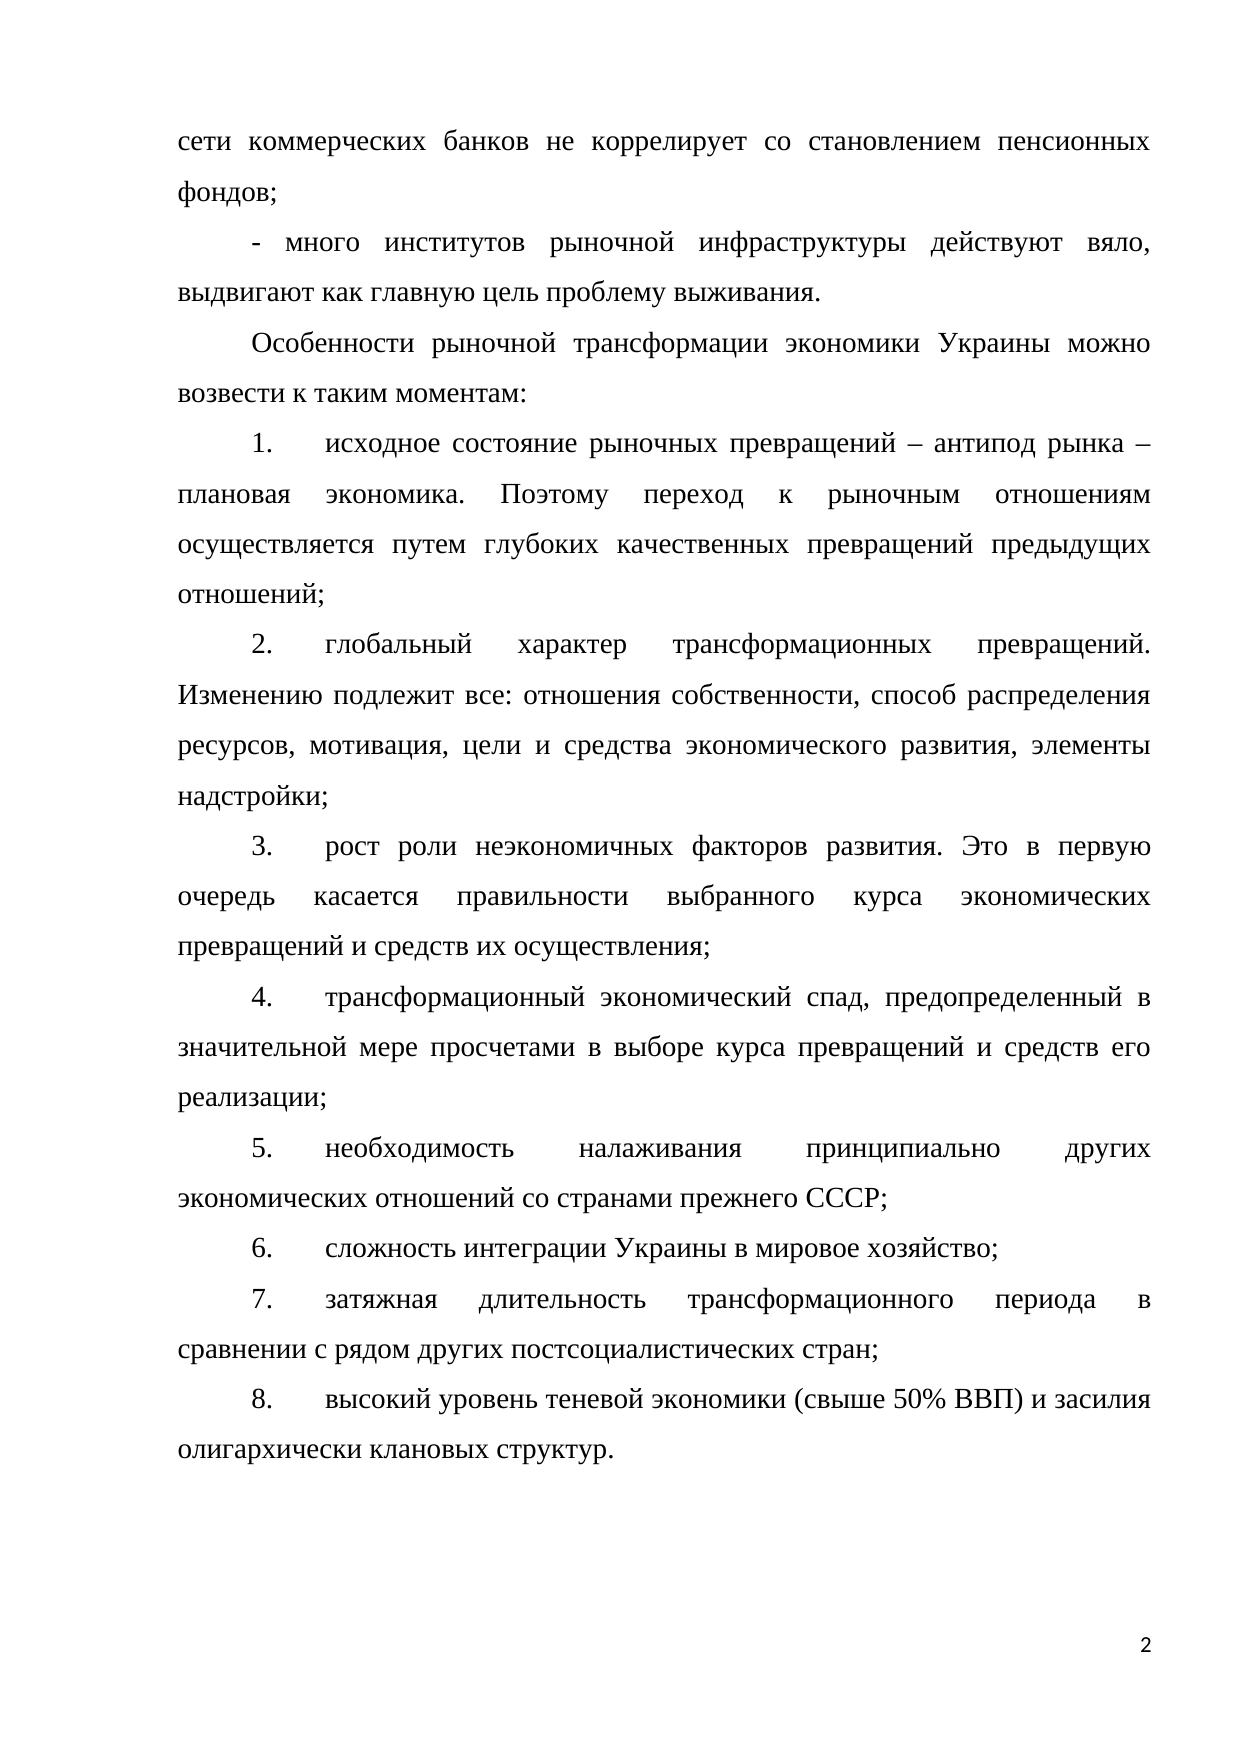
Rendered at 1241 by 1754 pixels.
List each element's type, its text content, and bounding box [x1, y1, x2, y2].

list исходное состояние рыночных превращений – антипод рынка – плановая экономика. Поэтому переход к рыночным отношениям осуществляется путем глубоких качественных превращений предыдущих отношений; [177, 425, 1152, 610]
list затяжная длительность трансформационного периода в сравнении с рядом других постсоциалистических стран; [177, 1281, 1152, 1364]
list сложность интеграции Украины в мировое хозяйство; [177, 1230, 1152, 1264]
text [177, 123, 1152, 207]
text - много институтов рыночной инфраструктуры действуют вяло, выдвигают как главную цель проблему выживания. [177, 224, 1152, 308]
list рост роли неэкономичных факторов развития. Это в первую очередь касается правильности выбранного курса экономических превращений и средств их осуществления; [177, 828, 1152, 962]
list высокий уровень теневой экономики (свыше 50% ВВП) и засилия олигархически клановых структур. [177, 1381, 1152, 1465]
list необходимость налаживания принципиально других экономических отношений со странами прежнего СССР; [177, 1130, 1152, 1214]
list глобальный характер трансформационных превращений. Изменению подлежит все: отношения собственности, способ распределения ресурсов, мотивация, цели и средства экономического развития, элементы надстройки; [177, 627, 1152, 811]
text Особенности рыночной трансформации экономики Украины можно возвести к таким моментам: [177, 325, 1152, 409]
list трансформационный экономический спад, предопределенный в значительной мере просчетами в выборе курса превращений и средств его реализации; [177, 979, 1152, 1113]
